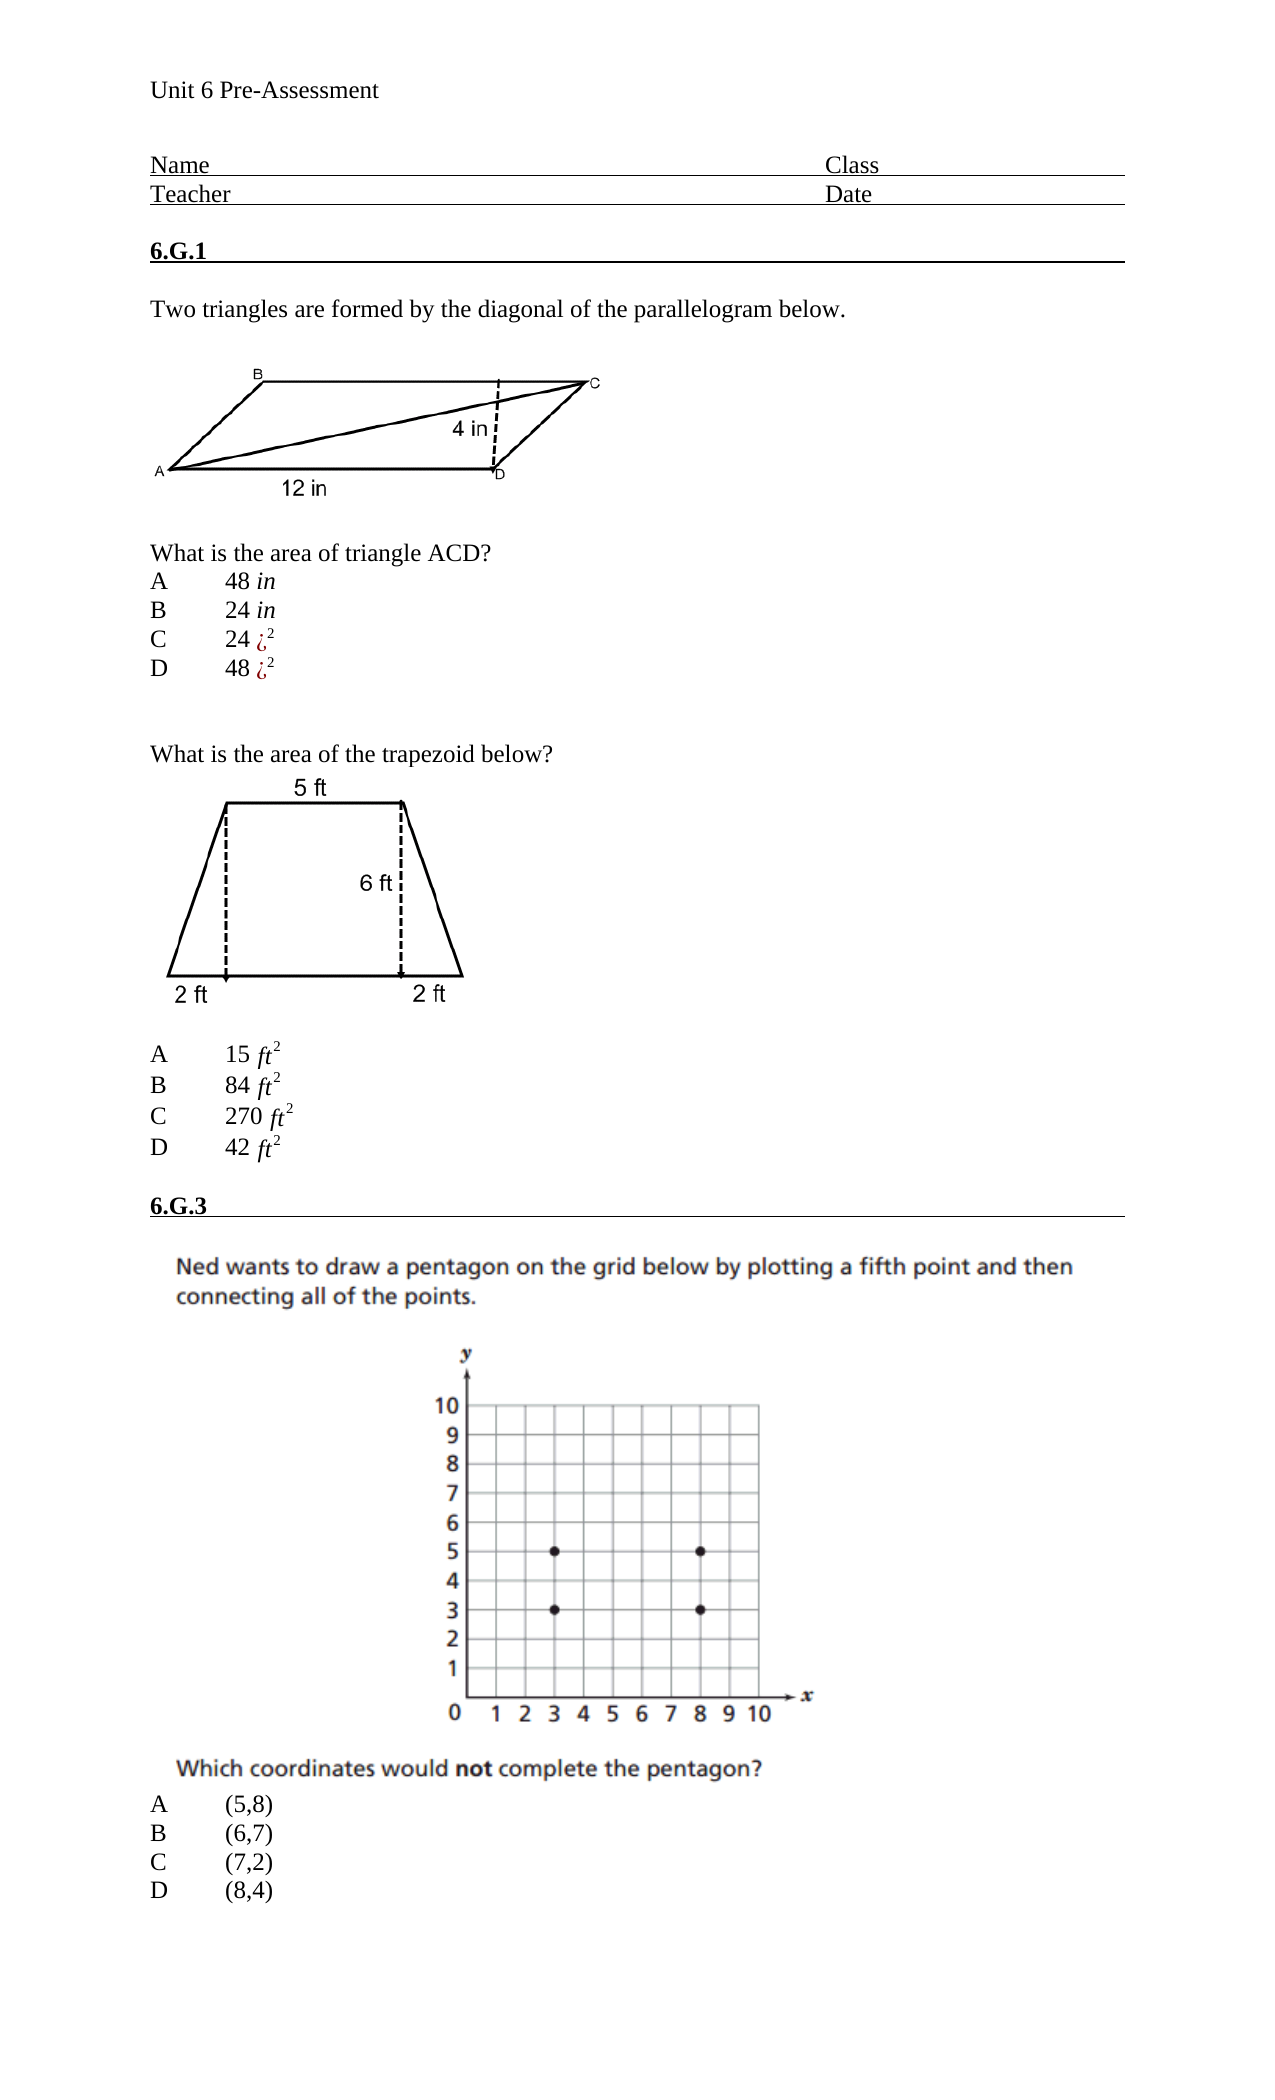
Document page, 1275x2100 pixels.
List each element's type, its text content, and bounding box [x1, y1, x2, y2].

text B 84 [150, 1069, 1125, 1100]
text Teacher Date [150, 179, 1125, 204]
text Name Class [150, 150, 1125, 175]
text B (6,7) [150, 1818, 1125, 1847]
picture [150, 767, 465, 1009]
text C 24 [150, 624, 1125, 653]
picture [150, 351, 602, 509]
text D 48 [150, 653, 1125, 681]
text A (5,8) [150, 1789, 1125, 1818]
text A 15 [150, 1038, 1125, 1069]
text What is the area of triangle ACD? [150, 538, 1125, 566]
text 6.G.1 [150, 236, 1125, 261]
text Two triangles are formed by the diagonal of the parallelogram below. [150, 294, 1125, 322]
text D 42 [150, 1131, 1125, 1162]
text C 270 [150, 1100, 1125, 1131]
text What is the area of the trapezoid below? [150, 739, 1125, 768]
text A 48 in [150, 566, 1125, 595]
text D (8,4) [150, 1875, 1125, 1904]
picture [150, 1248, 1082, 1789]
text C (7,2) [150, 1847, 1125, 1875]
text 6.G.3 [150, 1191, 1125, 1216]
text B 24 in [150, 595, 1125, 624]
